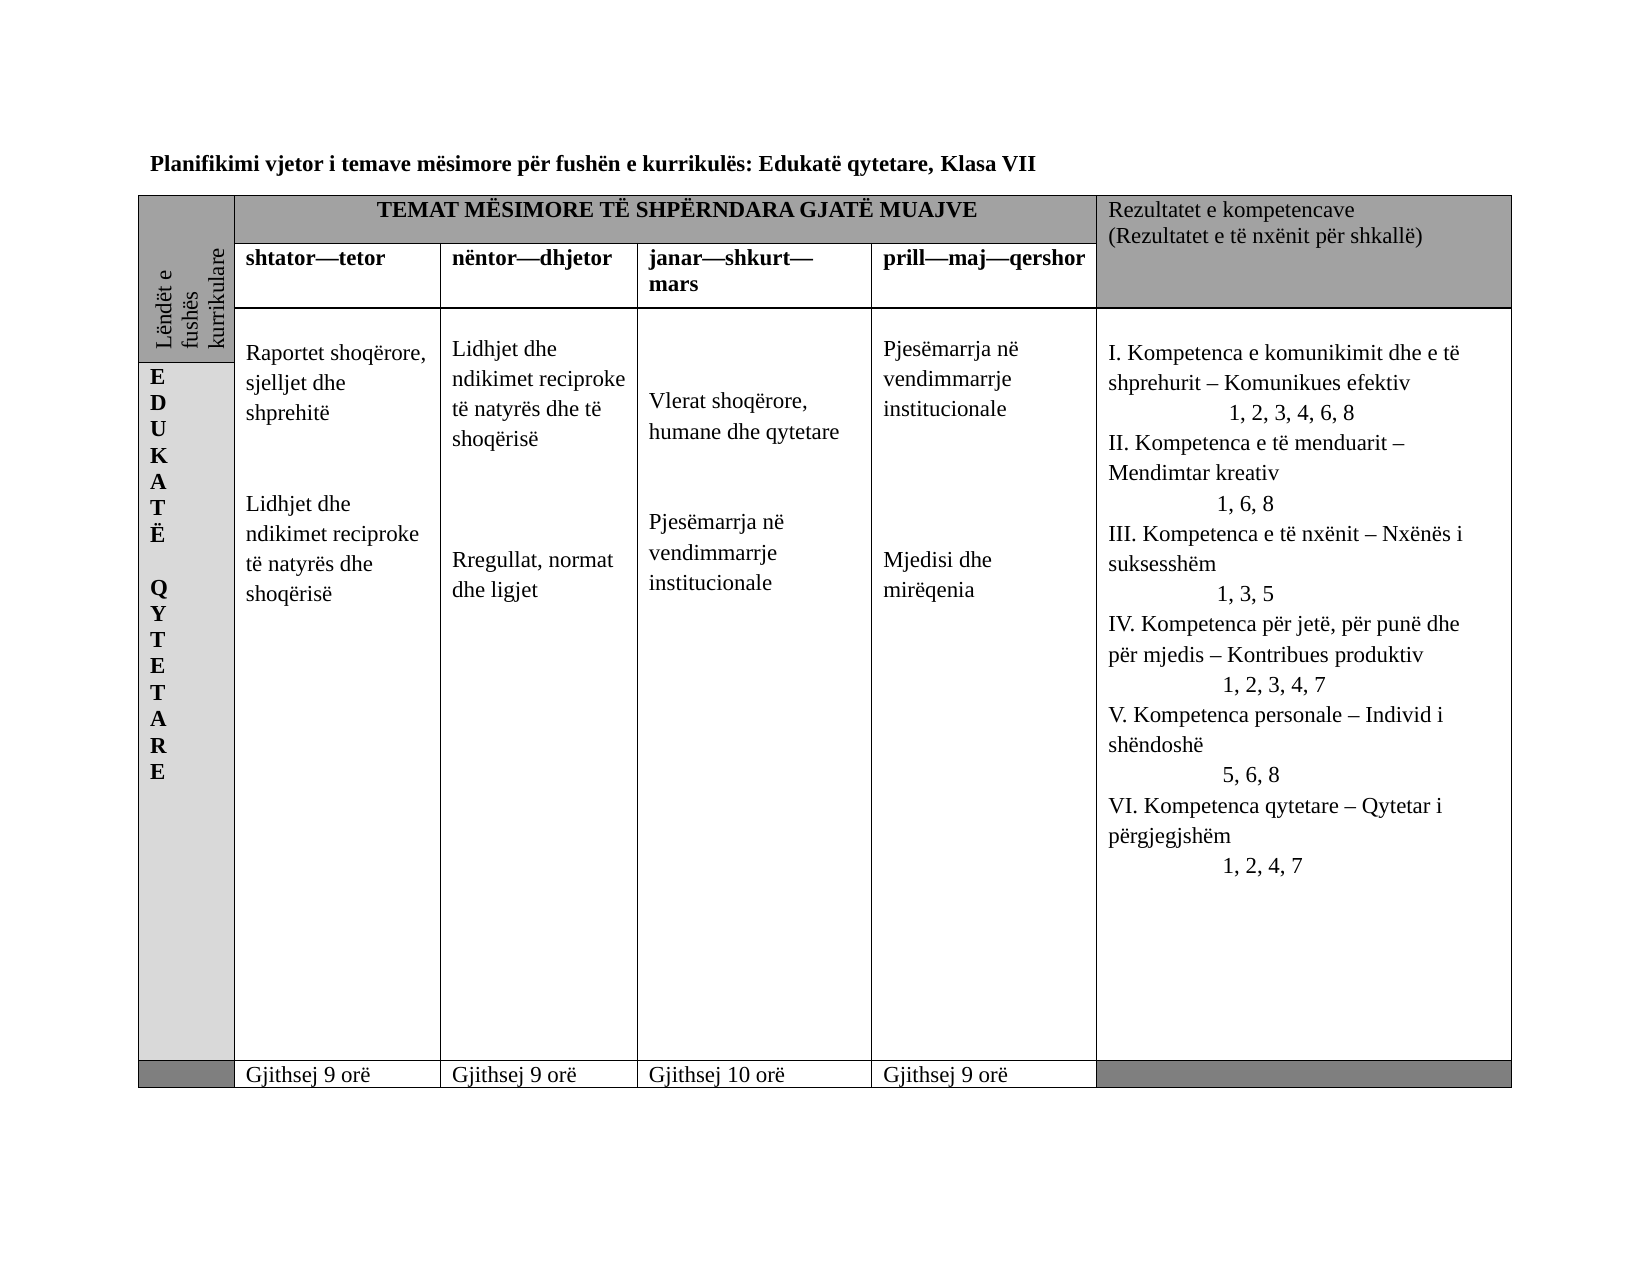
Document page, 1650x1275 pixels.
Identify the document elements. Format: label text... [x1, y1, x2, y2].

table_cell shtator—tetor [235, 244, 440, 307]
table_cell [139, 1061, 234, 1087]
table_cell prill—maj—qershor [872, 244, 1096, 307]
table_cell janar—shkurt—mars [638, 244, 871, 307]
table_header Rezultatet e kompetencave (Rezultatet e të nxënit për shkallë) [1097, 196, 1511, 307]
table_cell Raportet shoqërore, sjelljet dhe shprehitë Lidhjet dhe ndikimet reciproke të natyrës dhe shoqërisë [235, 309, 440, 1060]
table_cell E D U K A T Ë Q Y T E T A R E [139, 363, 234, 1060]
table_cell nëntor—dhjetor [441, 244, 637, 307]
table_cell Gjithsej 9 orë [872, 1061, 1096, 1087]
table_cell I. Kompetenca e komunikimit dhe e të shprehurit – Komunikues efektiv 1, 2, 3, 4, 6, 8 II. Kompetenca e të menduarit – Mendimtar kreativ 1, 6, 8 III. Kompetenca e të nxënit – Nxënës i suksesshëm 1, 3, 5 IV. Kompetenca për jetë, për punë dhe për mjedis – Kontribues produktiv 1, 2, 3, 4, 7 V. Kompetenca personale – Individ i shëndoshë 5, 6, 8 VI. Kompetenca qytetare – Qytetar i përgjegjshëm 1, 2, 4, 7 [1097, 309, 1511, 1060]
table_cell Gjithsej 9 orë [235, 1061, 440, 1087]
table_header Lëndët e fushës kurrikulare [139, 196, 234, 362]
table_header TEMAT MËSIMORE TË SHPËRNDARA GJATË MUAJVE [235, 196, 1096, 243]
table_cell Vlerat shoqërore, humane dhe qytetare Pjesëmarrja në vendimmarrje institucionale [638, 309, 871, 1060]
table_cell [1097, 1061, 1511, 1087]
table_cell Gjithsej 10 orë [638, 1061, 871, 1087]
table_cell Gjithsej 9 orë [441, 1061, 637, 1087]
text Planifikimi vjetor i temave mësimore për fushën e kurrikulës: Edukatë qytetare, Klasa VII [150, 150, 1500, 176]
table_cell Pjesëmarrja në vendimmarrje institucionale Mjedisi dhe mirëqenia [872, 309, 1096, 1060]
table_cell Lidhjet dhe ndikimet reciproke të natyrës dhe të shoqërisë Rregullat, normat dhe ligjet [441, 309, 637, 1060]
